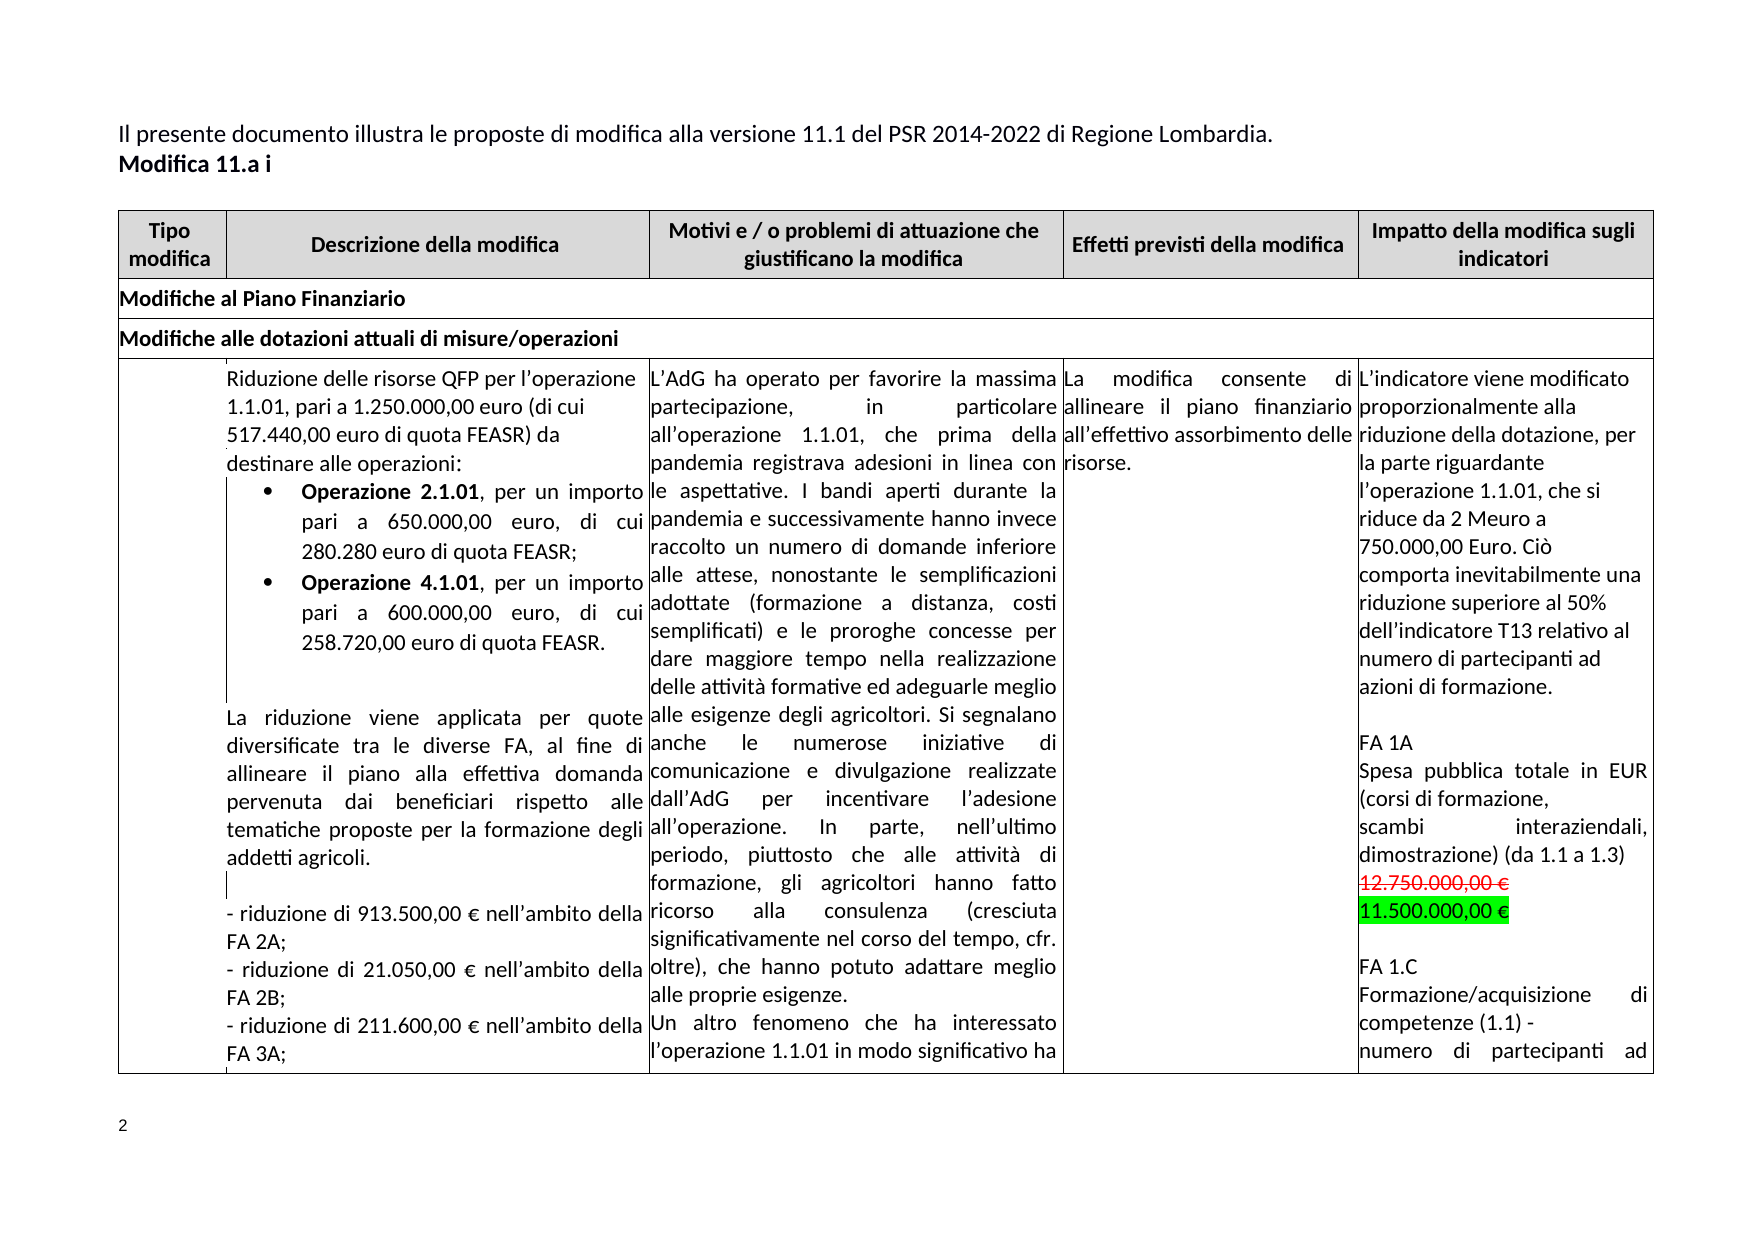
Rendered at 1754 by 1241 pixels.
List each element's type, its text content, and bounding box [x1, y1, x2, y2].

table_header Descrizione della modifica [227, 211, 649, 278]
table_header Impatto della modifica sugli indicatori [1359, 211, 1653, 278]
text Modifica 11.a i [118, 149, 1636, 179]
table_cell Modifiche al Piano Finanziario [119, 279, 1653, 318]
table_header Effetti previsti della modifica [1064, 211, 1358, 278]
table_cell [119, 359, 226, 1073]
table_cell Modifiche alle dotazioni attuali di misure/operazioni [119, 319, 1653, 358]
text Il presente documento illustra le proposte di modifica alla versione 11.1 del PSR 2014-2022 di Regione Lombardia. [118, 118, 1636, 149]
table_header Tipo modifica [119, 211, 226, 278]
table_header Motivi e / o problemi di attuazione che giustificano la modifica [650, 211, 1063, 278]
table_cell La modifica consente di allineare il piano finanziario all’effettivo assorbimento delle risorse. [1064, 359, 1358, 1073]
